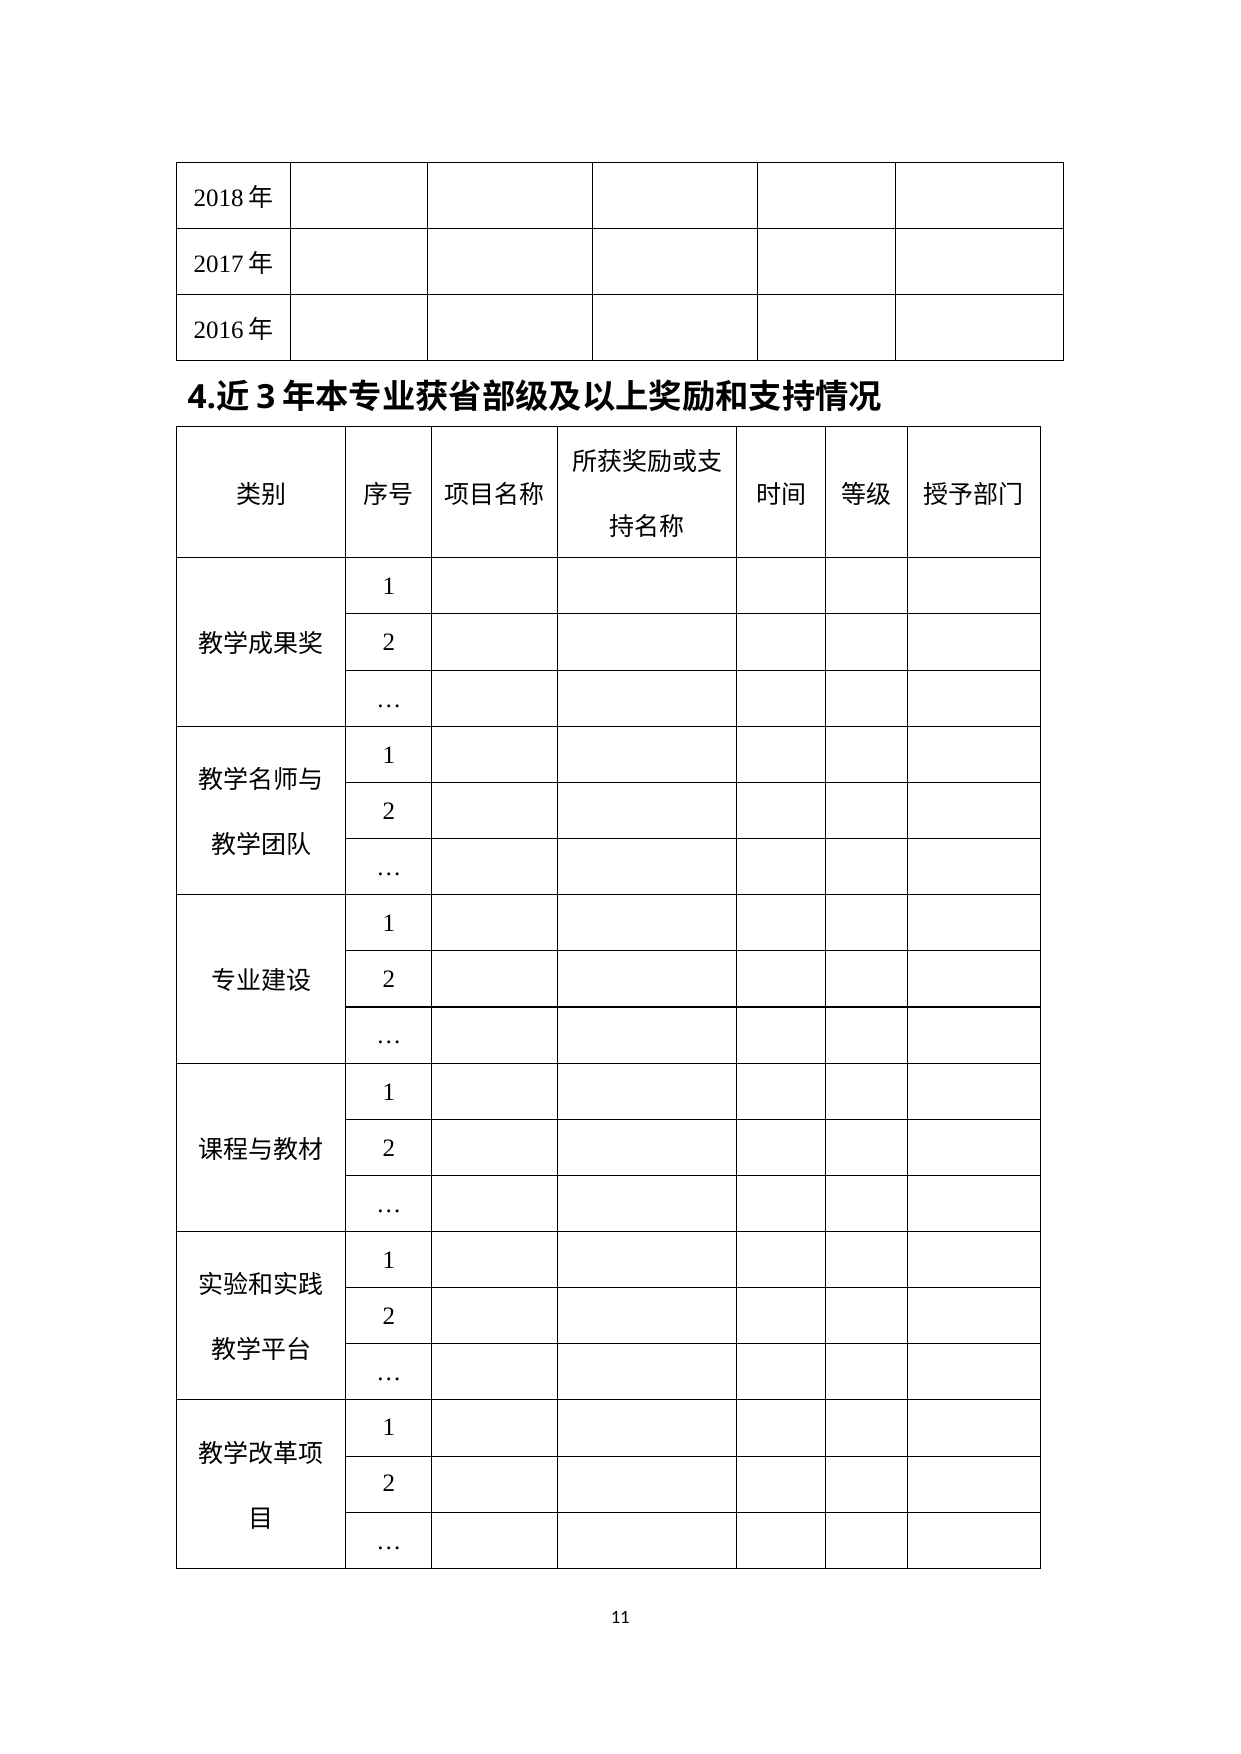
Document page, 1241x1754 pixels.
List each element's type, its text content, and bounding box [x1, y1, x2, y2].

table_cell [737, 951, 825, 1006]
table_cell [558, 1457, 736, 1512]
table_cell [737, 558, 825, 613]
table_cell 实验和实践 教学平台 [177, 1232, 345, 1399]
table_cell [737, 895, 825, 950]
table_cell [558, 671, 736, 726]
table_cell 2 [346, 1457, 431, 1512]
table_cell [737, 671, 825, 726]
table_cell [558, 1400, 736, 1456]
table_cell [737, 1288, 825, 1343]
table_cell [432, 558, 557, 613]
table_cell [558, 1008, 736, 1062]
table_cell [896, 295, 1063, 360]
table_cell [826, 727, 907, 782]
table_cell [432, 895, 557, 950]
table_cell 1 [346, 1400, 431, 1456]
table_cell [558, 558, 736, 613]
table_cell [896, 229, 1063, 294]
table_cell [908, 783, 1040, 838]
table_cell [432, 1008, 557, 1062]
table_cell 2016年 [177, 295, 290, 360]
table_cell 2018年 [177, 163, 290, 228]
table_cell [558, 1176, 736, 1231]
table_cell [593, 229, 757, 294]
table_cell [432, 951, 557, 1006]
table_cell [558, 1232, 736, 1287]
text 4.近3年本专业获省部级及以上奖励和支持情况 [187, 361, 1053, 426]
table_cell [432, 1232, 557, 1287]
table_cell [908, 839, 1040, 894]
table_cell [908, 1344, 1040, 1399]
table_cell [428, 163, 592, 228]
table_cell [826, 1513, 907, 1568]
table_cell [432, 839, 557, 894]
table_cell [908, 614, 1040, 669]
table_cell [826, 839, 907, 894]
table_cell [908, 1457, 1040, 1512]
table_cell [758, 295, 895, 360]
table_cell [428, 229, 592, 294]
table_cell 2 [346, 783, 431, 838]
table_cell 1 [346, 558, 431, 613]
table_cell [896, 163, 1063, 228]
table_cell … [346, 671, 431, 726]
table_cell [737, 1008, 825, 1062]
table_cell [291, 229, 427, 294]
table_cell [908, 1288, 1040, 1343]
table_cell [908, 558, 1040, 613]
table_cell [291, 163, 427, 228]
table_cell [558, 1120, 736, 1175]
table_cell [758, 229, 895, 294]
table_cell 2017年 [177, 229, 290, 294]
table_header 序号 [346, 427, 431, 557]
table_cell 1 [346, 1064, 431, 1119]
table_cell [826, 614, 907, 669]
table_cell [908, 951, 1040, 1006]
table_cell [826, 1344, 907, 1399]
table_cell [826, 558, 907, 613]
table_cell 教学成果奖 [177, 558, 345, 726]
table_cell [908, 1400, 1040, 1456]
table_cell [558, 783, 736, 838]
table_header 时间 [737, 427, 825, 557]
table_cell 2 [346, 1120, 431, 1175]
table_cell [432, 671, 557, 726]
table_cell 2 [346, 614, 431, 669]
table_cell [558, 895, 736, 950]
table_cell [758, 163, 895, 228]
table_cell [737, 614, 825, 669]
table_cell [432, 1064, 557, 1119]
table_cell [826, 783, 907, 838]
table_cell [826, 1400, 907, 1456]
table_cell 1 [346, 895, 431, 950]
table_cell [593, 163, 757, 228]
table_cell [908, 1120, 1040, 1175]
table_cell [908, 671, 1040, 726]
table_cell … [346, 1176, 431, 1231]
table_cell … [346, 1008, 431, 1062]
table_cell [826, 1288, 907, 1343]
table_cell [908, 1064, 1040, 1119]
table_cell [908, 1232, 1040, 1287]
table_cell 2 [346, 951, 431, 1006]
table_cell 教学名师与 教学团队 [177, 727, 345, 894]
table_cell [432, 1344, 557, 1399]
table_cell [826, 1176, 907, 1231]
table_cell [432, 614, 557, 669]
table_cell [908, 1176, 1040, 1231]
table_cell [558, 727, 736, 782]
table_cell [908, 1513, 1040, 1568]
table_cell [291, 295, 427, 360]
table_cell [432, 1288, 557, 1343]
table_header 授予部门 [908, 427, 1040, 557]
table_cell [737, 1232, 825, 1287]
table_cell [737, 1400, 825, 1456]
table_cell [558, 614, 736, 669]
table_cell [737, 839, 825, 894]
table_cell [593, 295, 757, 360]
table_cell … [346, 839, 431, 894]
table_cell [908, 895, 1040, 950]
table_cell [826, 951, 907, 1006]
table_cell [432, 1176, 557, 1231]
table_header 等级 [826, 427, 907, 557]
table_cell [737, 1344, 825, 1399]
table_cell [826, 1008, 907, 1062]
table_cell [558, 1064, 736, 1119]
table_cell [826, 1232, 907, 1287]
table_cell [826, 895, 907, 950]
table_cell [432, 1457, 557, 1512]
table_cell [558, 951, 736, 1006]
table_cell [432, 1513, 557, 1568]
table_cell [908, 1008, 1040, 1062]
table_cell [826, 1457, 907, 1512]
table_cell [558, 1344, 736, 1399]
table_cell [737, 1457, 825, 1512]
table_cell [558, 1513, 736, 1568]
table_cell [558, 839, 736, 894]
table_cell [737, 1513, 825, 1568]
table_cell [737, 1176, 825, 1231]
table_cell 课程与教材 [177, 1064, 345, 1231]
table_cell [737, 1064, 825, 1119]
table_cell [737, 783, 825, 838]
table_cell 1 [346, 727, 431, 782]
table_cell [428, 295, 592, 360]
table_header 所获奖励或支持名称 [558, 427, 736, 557]
table_cell [432, 1400, 557, 1456]
table_header 类别 [177, 427, 345, 557]
table_cell [826, 1064, 907, 1119]
table_cell [558, 1288, 736, 1343]
table_cell 2 [346, 1288, 431, 1343]
table_cell [908, 727, 1040, 782]
table_cell [737, 1120, 825, 1175]
table_cell 专业建设 [177, 895, 345, 1062]
table_cell [826, 671, 907, 726]
table_cell [432, 727, 557, 782]
table_cell 教学改革项目 [177, 1400, 345, 1568]
table_cell … [346, 1513, 431, 1568]
table_cell … [346, 1344, 431, 1399]
table_header 项目名称 [432, 427, 557, 557]
table_cell [432, 1120, 557, 1175]
table_cell [826, 1120, 907, 1175]
table_cell [432, 783, 557, 838]
table_cell [737, 727, 825, 782]
table_cell 1 [346, 1232, 431, 1287]
